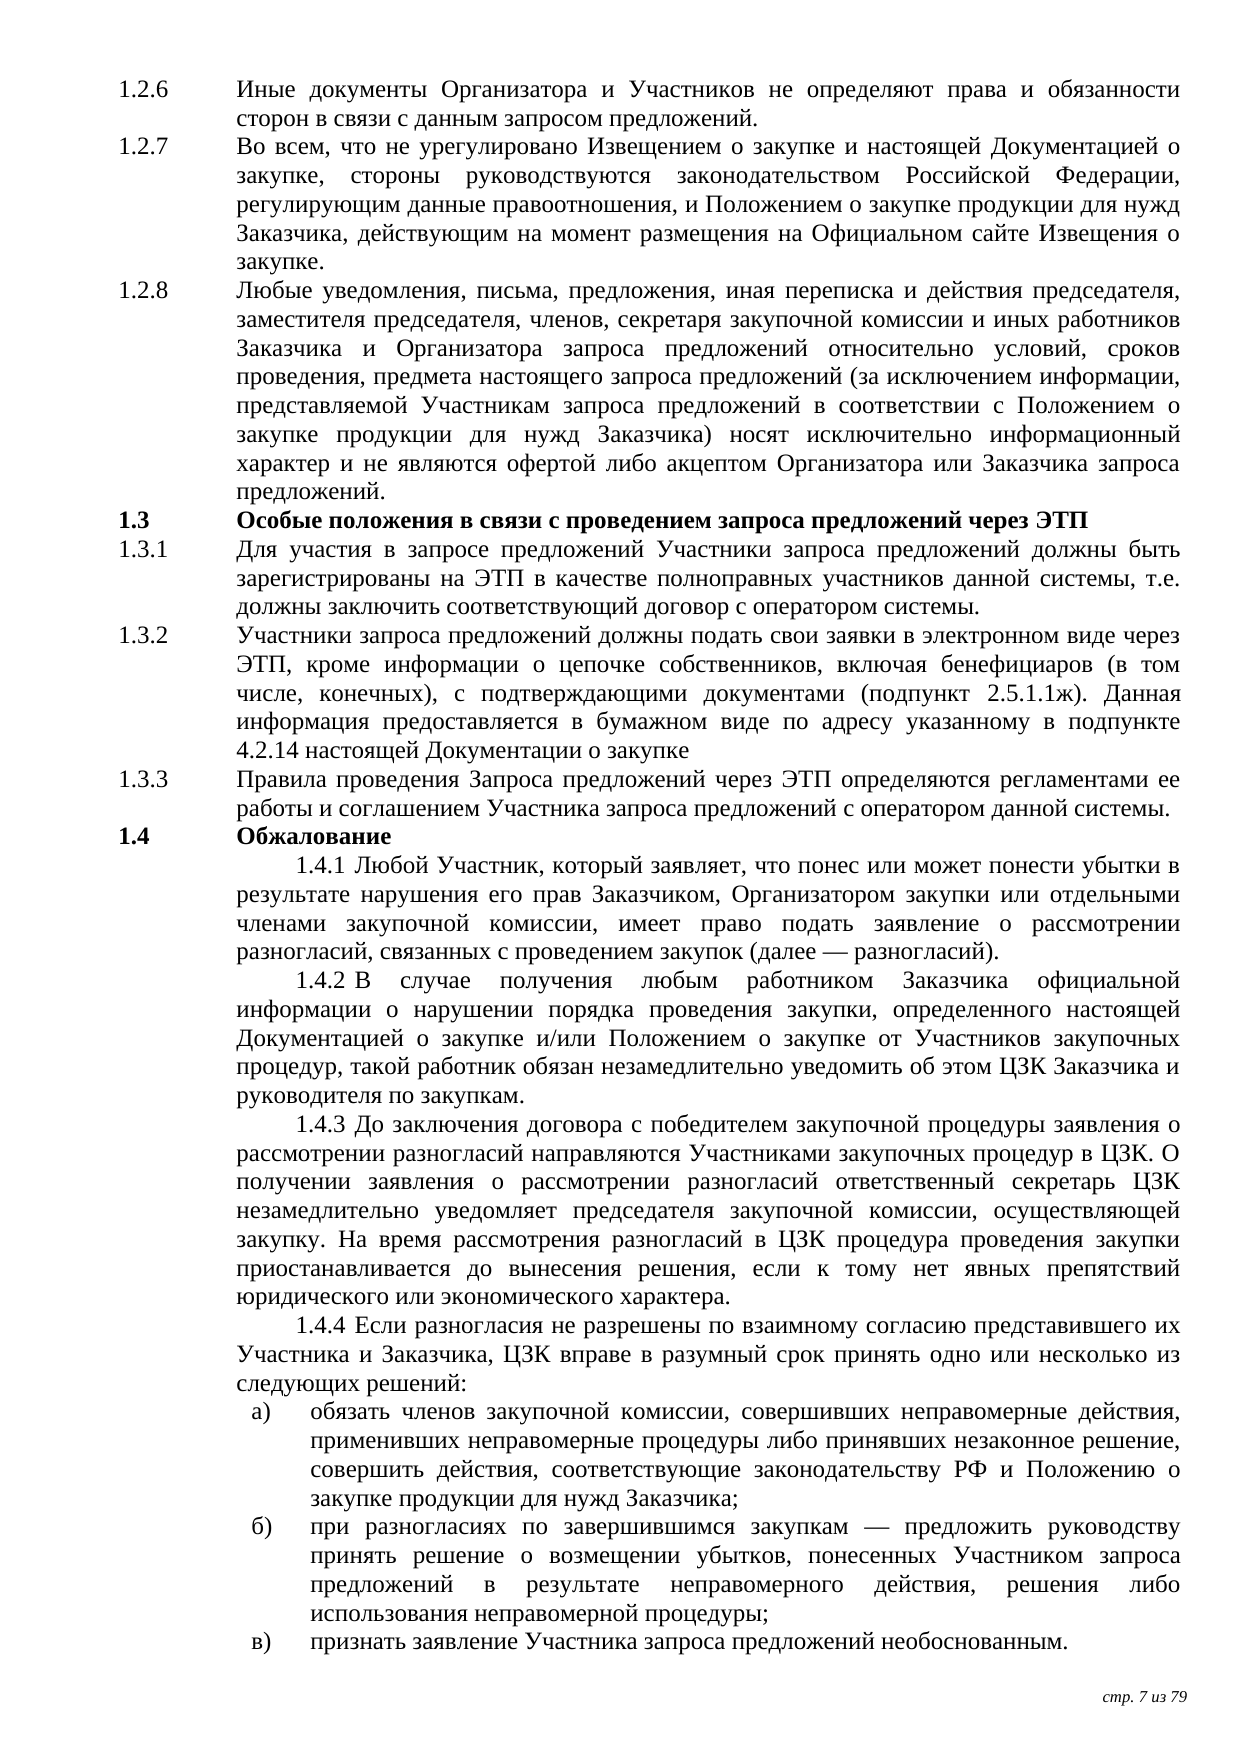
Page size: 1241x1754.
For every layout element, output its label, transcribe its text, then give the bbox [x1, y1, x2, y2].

list Иные документы Организатора и Участников не определяют права и обязанности сторон в связи с данным запросом предложений. [118, 74, 1181, 131]
subtitle Обжалование [118, 821, 1181, 850]
list Во всем, что не урегулировано Извещением о закупке и настоящей Документацией о закупке, стороны руководствуются законодательством Российской Федерации, регулирующим данные правоотношения, и Положением о закупке продукции для нужд Заказчика, действующим на момент размещения на Официальном сайте Извещения о закупке. [118, 131, 1181, 275]
text Если разногласия не разрешены по взаимному согласию представившего их Участника и Заказчика, ЦЗК вправе в разумный срок принять одно или несколько из следующих решений: [236, 1310, 1181, 1396]
list Участники запроса предложений должны подать свои заявки в электронном виде через ЭТП, кроме информации о цепочке собственников, включая бенефициаров (в том числе, конечных), с подтверждающими документами (подпункт 2.5.1.1ж). Данная информация предоставляется в бумажном виде по адресу указанному в подпункте 4.2.14 настоящей Документации о закупке [118, 620, 1181, 764]
subtitle Особые положения в связи с проведением запроса предложений через ЭТП [118, 505, 1181, 534]
text Любой Участник, который заявляет, что понес или может понести убытки в результате нарушения его прав Заказчиком, Организатором закупки или отдельными членами закупочной комиссии, имеет право подать заявление о рассмотрении разногласий, связанных с проведением закупок (далее — разногласий). [236, 850, 1181, 965]
list при разногласиях по завершившимся закупкам — предложить руководству принять решение о возмещении убытков, понесенных Участником запроса предложений в результате неправомерного действия, решения либо использования неправомерной процедуры; [251, 1511, 1181, 1626]
list Правила проведения Запроса предложений через ЭТП определяются регламентами ее работы и соглашением Участника запроса предложений с оператором данной системы. [118, 764, 1181, 821]
list Для участия в запросе предложений Участники запроса предложений должны быть зарегистрированы на ЭТП в качестве полноправных участников данной системы, т.е. должны заключить соответствующий договор с оператором системы. [118, 534, 1181, 620]
list Любые уведомления, письма, предложения, иная переписка и действия председателя, заместителя председателя, членов, секретаря закупочной комиссии и иных работников Заказчика и Организатора запроса предложений относительно условий, сроков проведения, предмета настоящего запроса предложений (за исключением информации, представляемой Участникам запроса предложений в соответствии с Положением о закупке продукции для нужд Заказчика) носят исключительно информационный характер и не являются офертой либо акцептом Организатора или Заказчика запроса предложений. [118, 275, 1181, 505]
text В случае получения любым работником Заказчика официальной информации о нарушении порядка проведения закупки, определенного настоящей Документацией о закупке и/или Положением о закупке от Участников закупочных процедур, такой работник обязан незамедлительно уведомить об этом ЦЗК Заказчика и руководителя по закупкам. [236, 965, 1181, 1109]
list признать заявление Участника запроса предложений необоснованным. [251, 1626, 1181, 1655]
list обязать членов закупочной комиссии, совершивших неправомерные действия, применивших неправомерные процедуры либо принявших незаконное решение, совершить действия, соответствующие законодательству РФ и Положению о закупке продукции для нужд Заказчика; [251, 1396, 1181, 1511]
text До заключения договора с победителем закупочной процедуры заявления о рассмотрении разногласий направляются Участниками закупочных процедур в ЦЗК. О получении заявления о рассмотрении разногласий ответственный секретарь ЦЗК незамедлительно уведомляет председателя закупочной комиссии, осуществляющей закупку. На время рассмотрения разногласий в ЦЗК процедура проведения закупки приостанавливается до вынесения решения, если к тому нет явных препятствий юридического или экономического характера. [236, 1109, 1181, 1310]
